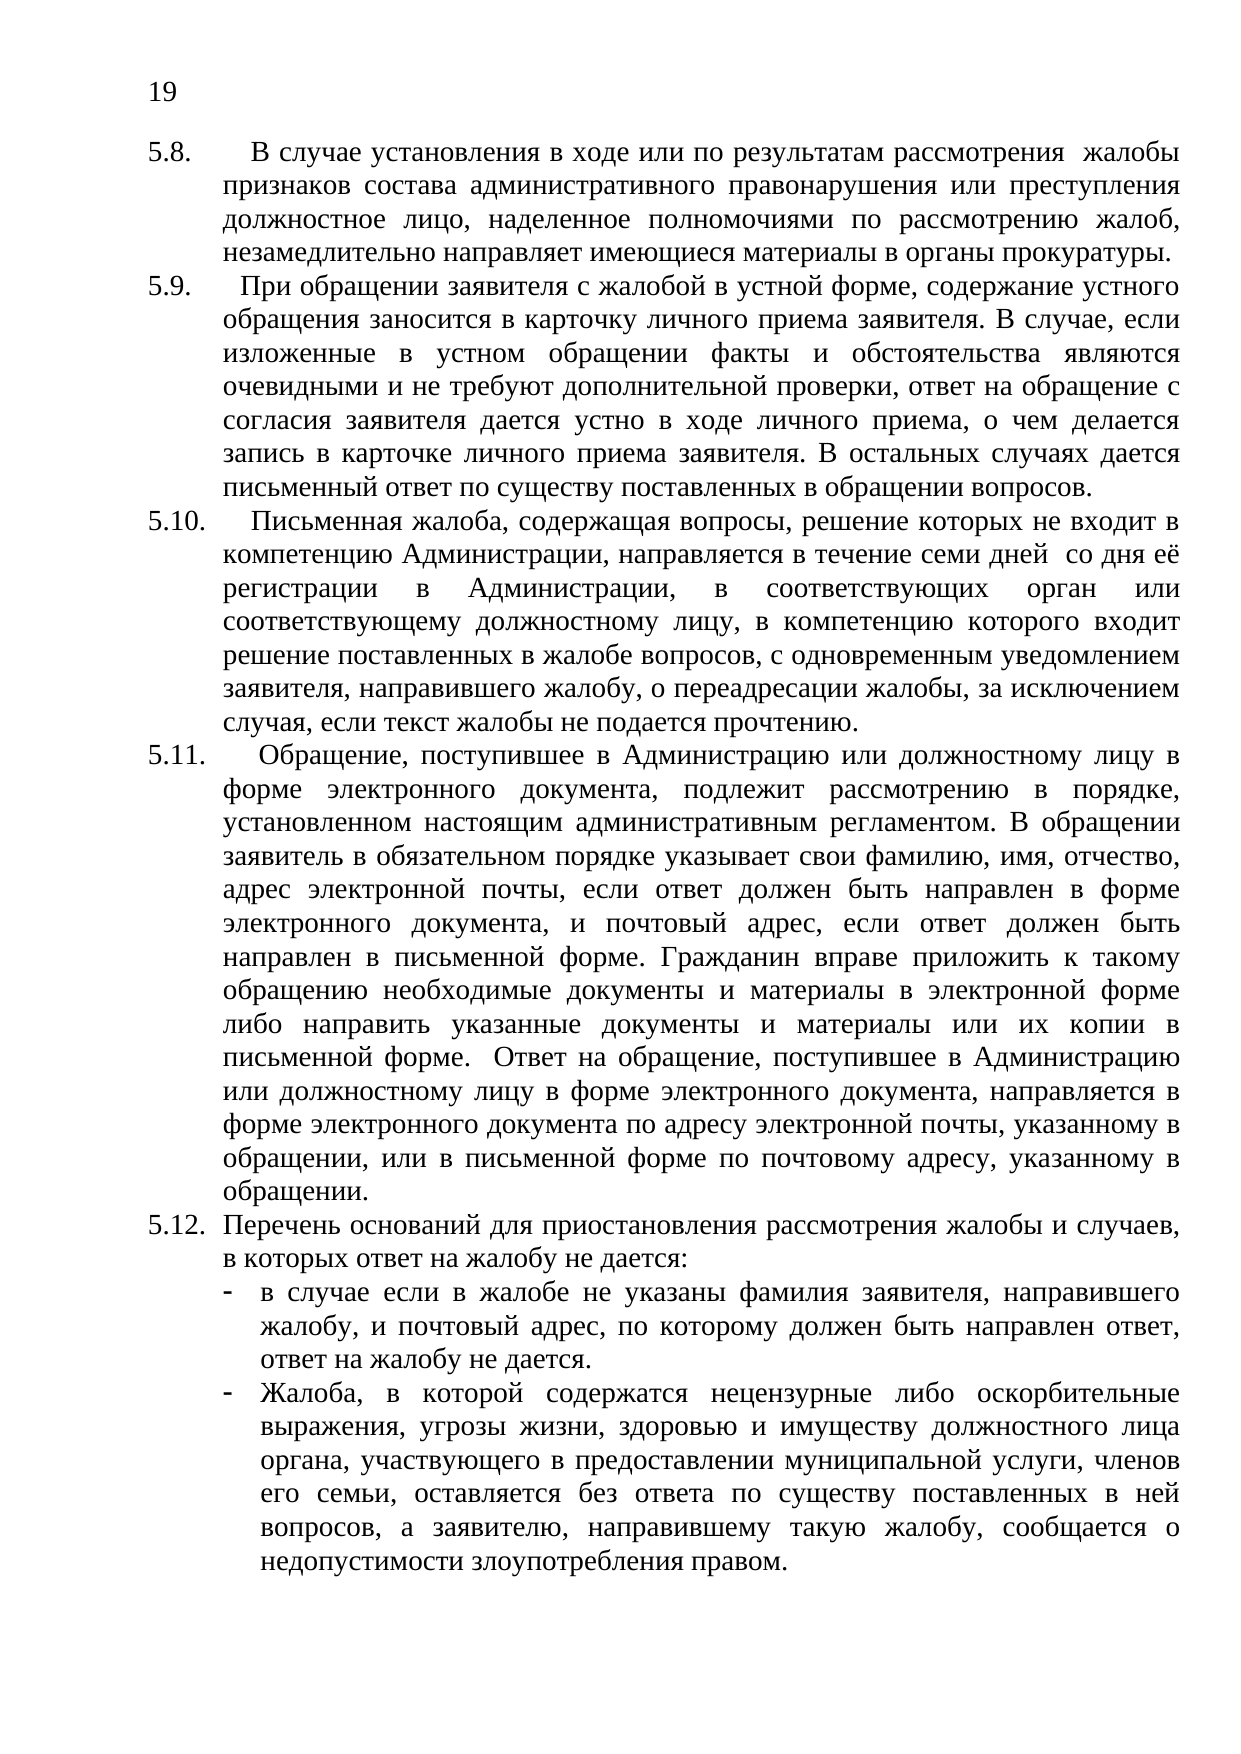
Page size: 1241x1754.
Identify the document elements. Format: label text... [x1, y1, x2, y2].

list Жалоба, в которой содержатся нецензурные либо оскорбительные выражения, угрозы жизни, здоровью и имуществу должностного лица органа, участвующего в предоставлении муниципальной услуги, членов его семьи, оставляется без ответа по существу поставленных в ней вопросов, а заявителю, направившему такую жалобу, сообщается о недопустимости злоупотребления правом. [223, 1375, 1181, 1576]
list Обращение, поступившее в Администрацию или должностному лицу в форме электронного документа, подлежит рассмотрению в порядке, установленном настоящим административным регламентом. В обращении заявитель в обязательном порядке указывает свои фамилию, имя, отчество, адрес электронной почты, если ответ должен быть направлен в форме электронного документа, и почтовый адрес, если ответ должен быть направлен в письменной форме. Гражданин вправе приложить к такому обращению необходимые документы и материалы в электронной форме либо направить указанные документы и материалы или их копии в письменной форме. Ответ на обращение, поступившее в Администрацию или должностному лицу в форме электронного документа, направляется в форме электронного документа по адресу электронной почты, указанному в обращении, или в письменной форме по почтовому адресу, указанному в обращении. [148, 737, 1181, 1207]
list При обращении заявителя с жалобой в устной форме, содержание устного обращения заносится в карточку личного приема заявителя. В случае, если изложенные в устном обращении факты и обстоятельства являются очевидными и не требуют дополнительной проверки, ответ на обращение с согласия заявителя дается устно в ходе личного приема, о чем делается запись в карточке личного приема заявителя. В остальных случаях дается письменный ответ по существу поставленных в обращении вопросов. [148, 268, 1181, 503]
list Письменная жалоба, содержащая вопросы, решение которых не входит в компетенцию Администрации, направляется в течение семи дней со дня её регистрации в Администрации, в соответствующих орган или соответствующему должностному лицу, в компетенцию которого входит решение поставленных в жалобе вопросов, с одновременным уведомлением заявителя, направившего жалобу, о переадресации жалобы, за исключением случая, если текст жалобы не подается прочтению. [148, 503, 1181, 737]
list в случае если в жалобе не указаны фамилия заявителя, направившего жалобу, и почтовый адрес, по которому должен быть направлен ответ, ответ на жалобу не дается. [223, 1274, 1181, 1375]
list В случае установления в ходе или по результатам рассмотрения жалобы признаков состава административного правонарушения или преступления должностное лицо, наделенное полномочиями по рассмотрению жалоб, незамедлительно направляет имеющиеся материалы в органы прокуратуры. [148, 134, 1181, 268]
list Перечень оснований для приостановления рассмотрения жалобы и случаев, в которых ответ на жалобу не дается: [148, 1207, 1181, 1274]
